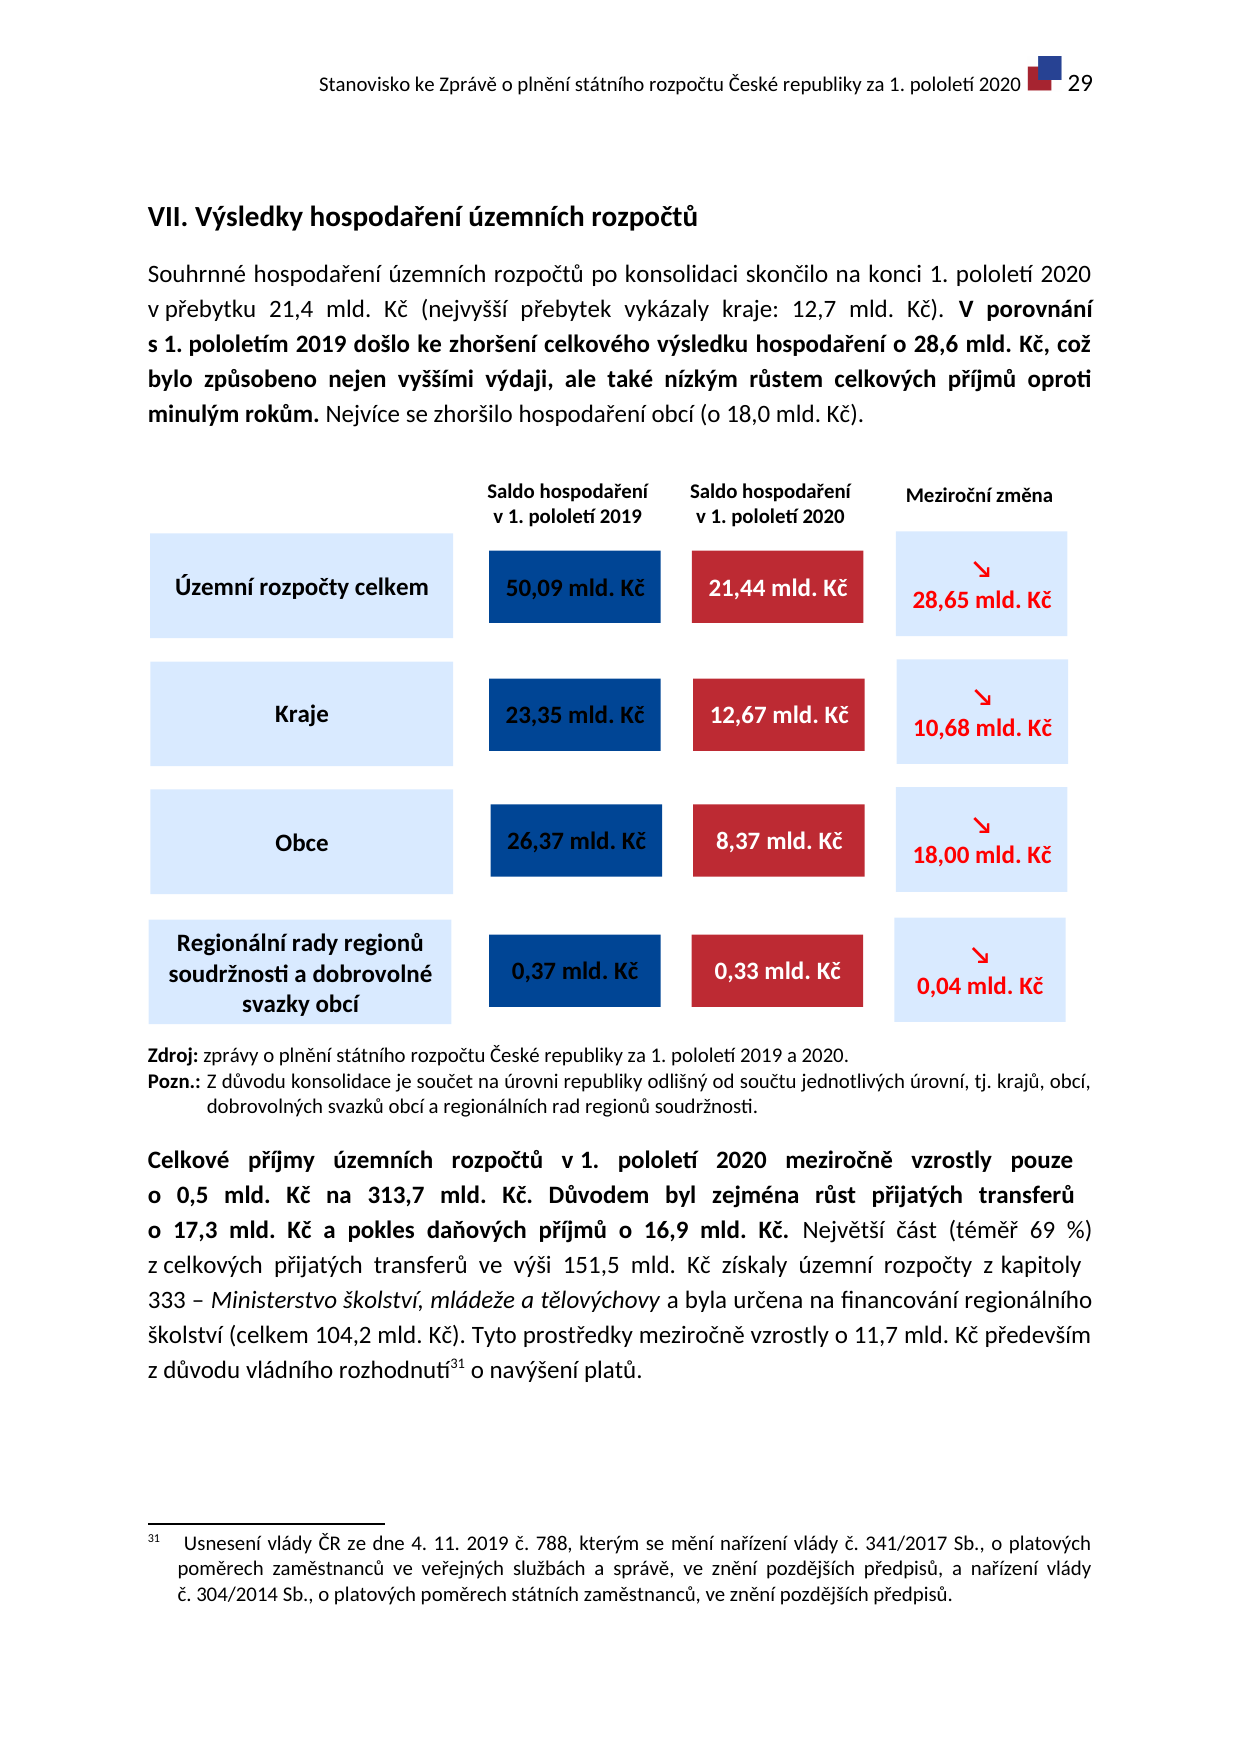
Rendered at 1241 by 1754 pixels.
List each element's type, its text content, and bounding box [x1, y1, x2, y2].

subtitle Výsledky hospodaření územních rozpočtů [148, 198, 1093, 233]
text Celkové příjmy územních rozpočtů v 1. pololetí 2020 meziročně vzrostly pouze o 0,5 mld. Kč na 313,7 mld. Kč. Důvodem byl zejména růst přijatých transferů o 17,3 mld. Kč a pokles daňových příjmů o 16,9 mld. Kč. Největší část (téměř 69 %) z celkových přijatých transferů ve výši 151,5 mld. Kč získaly územní rozpočty z kapitoly 333 – Ministerstvo školství, mládeže a tělovýchovy a byla určena na financování regionálního školství (celkem 104,2 mld. Kč). Tyto prostředky meziročně vzrostly o 11,7 mld. Kč především z důvodu vládního rozhodnutí o navýšení platů. [148, 1144, 1093, 1384]
text Pozn.: Z důvodu konsolidace je součet na úrovni republiky odlišný od součtu jednotlivých úrovní, tj. krajů, obcí, dobrovolných svazků obcí a regionálních rad regionů soudržnosti. [148, 1068, 1093, 1119]
text Zdroj: zprávy o plnění státního rozpočtu České republiky za 1. pololetí 2019 a 2020. [148, 446, 1093, 1068]
picture [1027, 56, 1062, 92]
text Souhrnné hospodaření územních rozpočtů po konsolidaci skončilo na konci 1. pololetí 2020 v přebytku 21,4 mld. Kč (nejvyšší přebytek vykázaly kraje: 12,7 mld. Kč). V porovnání s 1. pololetím 2019 došlo ke zhoršení celkového výsledku hospodaření o 28,6 mld. Kč, což bylo způsobeno nejen vyššími výdaji, ale také nízkým růstem celkových příjmů oproti minulým rokům. Nejvíce se zhoršilo hospodaření obcí (o 18,0 mld. Kč). [148, 258, 1093, 429]
